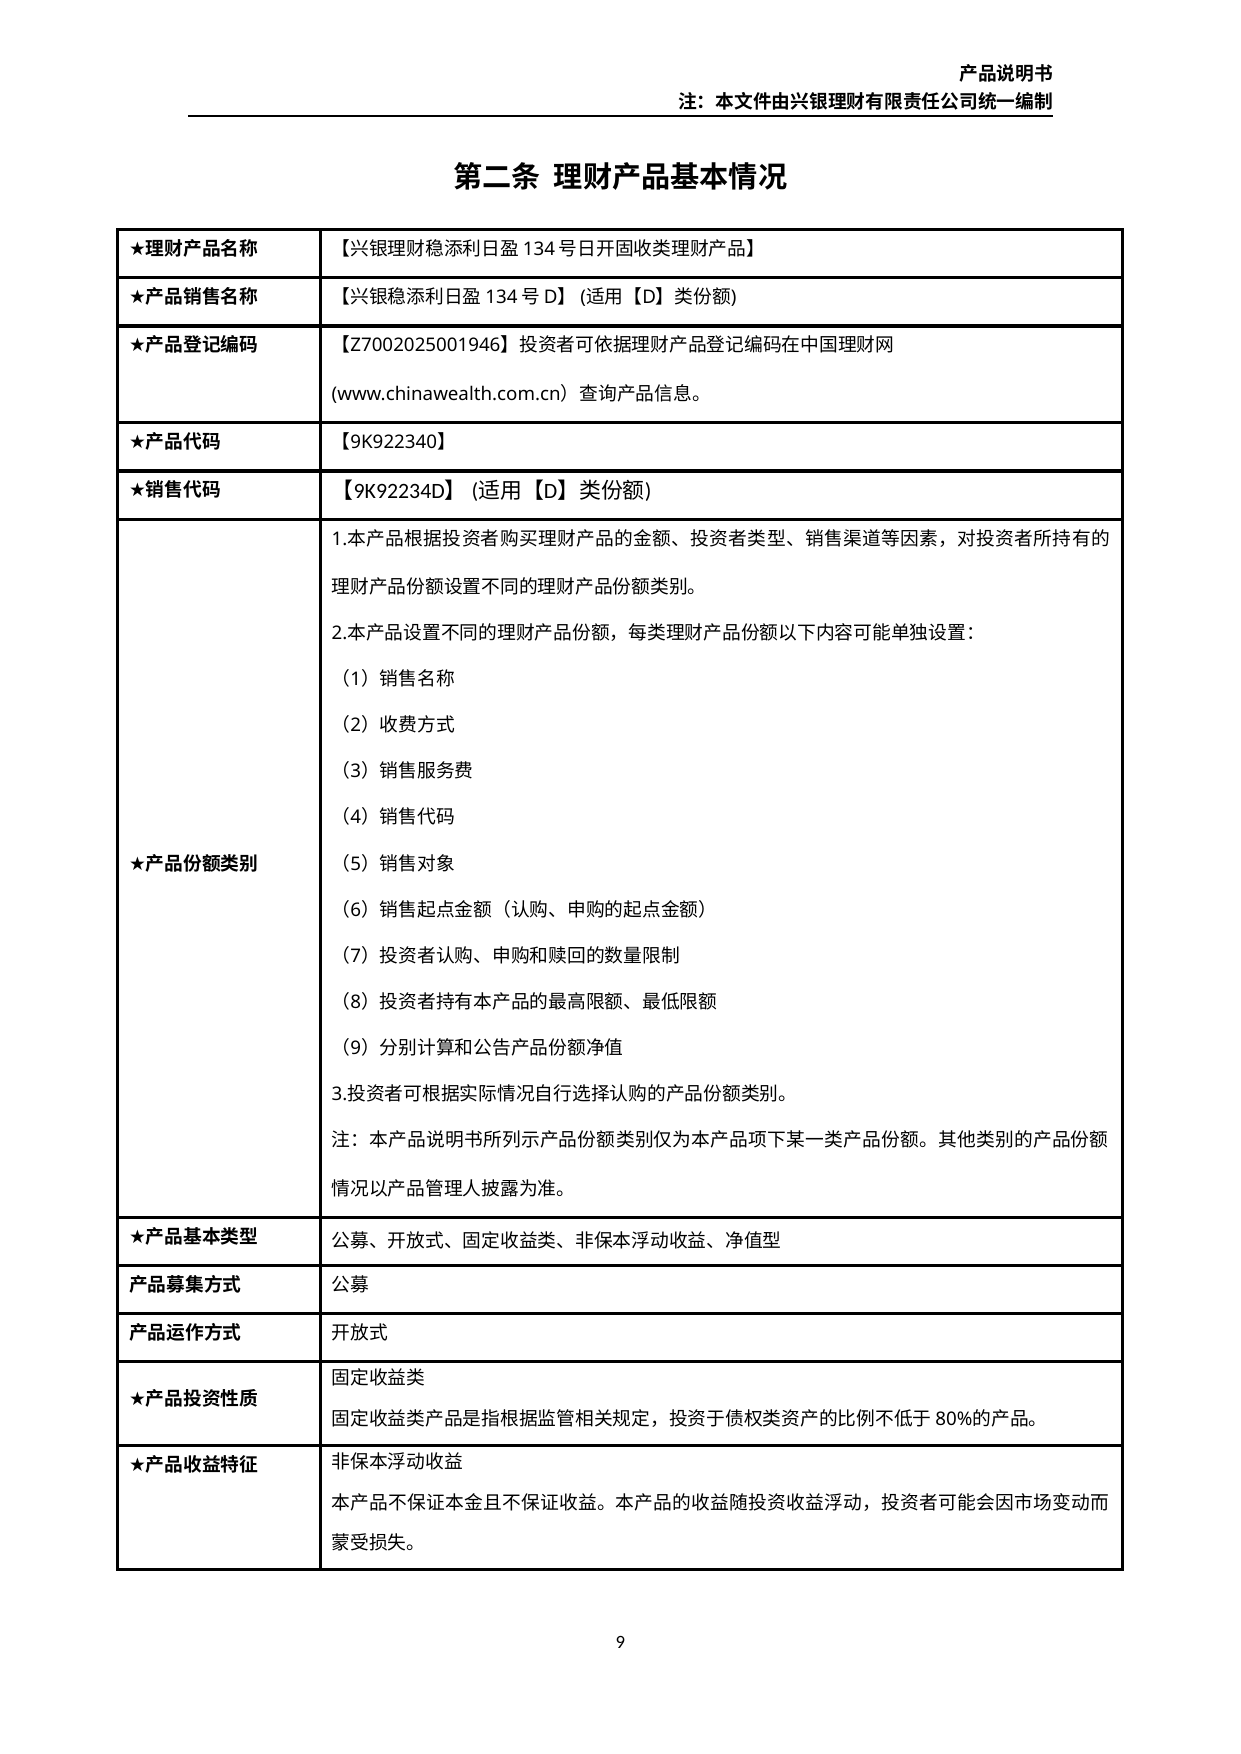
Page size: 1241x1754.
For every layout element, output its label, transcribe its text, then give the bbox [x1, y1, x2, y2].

table_header ★理财产品名称 [119, 231, 319, 276]
table_cell 【Z7002025001946】投资者可依据理财产品登记编码在中国理财网(www.chinawealth.com.cn）查询产品信息。 [322, 328, 1121, 421]
table_cell 【9K92234D】 (适用【D】类份额) [322, 473, 1121, 517]
table_cell ★产品基本类型 [119, 1219, 319, 1264]
table_cell 产品运作方式 [119, 1315, 319, 1360]
table_cell ★产品代码 [119, 424, 319, 469]
table_cell ★产品登记编码 [119, 328, 319, 421]
table_cell ★产品销售名称 [119, 279, 319, 324]
table_cell ★产品份额类别 [119, 521, 319, 1216]
subtitle 第二条 理财产品基本情况 [187, 142, 1053, 207]
table_cell ★销售代码 [119, 473, 319, 517]
table_cell 固定收益类 固定收益类产品是指根据监管相关规定，投资于债权类资产的比例不低于80%的产品。 [322, 1363, 1121, 1443]
table_cell 公募 [322, 1267, 1121, 1312]
table_cell ★产品收益特征 [119, 1447, 319, 1568]
table_cell 1.本产品根据投资者购买理财产品的金额、投资者类型、销售渠道等因素，对投资者所持有的理财产品份额设置不同的理财产品份额类别。 2.本产品设置不同的理财产品份额，每类理财产品份额以下内容可能单独设置： （1）销售名称 （2）收费方式 （3）销售服务费 （4）销售代码 （5）销售对象 （6）销售起点金额（认购、申购的起点金额） （7）投资者认购、申购和赎回的数量限制 （8）投资者持有本产品的最高限额、最低限额 （9）分别计算和公告产品份额净值 3.投资者可根据实际情况自行选择认购的产品份额类别。 注：本产品说明书所列示产品份额类别仅为本产品项下某一类产品份额。其他类别的产品份额情况以产品管理人披露为准。 [322, 521, 1121, 1216]
table_cell 公募、开放式、固定收益类、非保本浮动收益、净值型 [322, 1219, 1121, 1264]
table_header 【兴银理财稳添利日盈134号日开固收类理财产品】 [322, 231, 1121, 276]
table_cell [322, 1447, 1121, 1568]
table_cell ★产品投资性质 [119, 1363, 319, 1443]
table_cell 产品募集方式 [119, 1267, 319, 1312]
table_cell 【9K922340】 [322, 424, 1121, 469]
table_cell 【兴银稳添利日盈134号D】 (适用【D】类份额) [322, 279, 1121, 324]
table_cell 开放式 [322, 1315, 1121, 1360]
